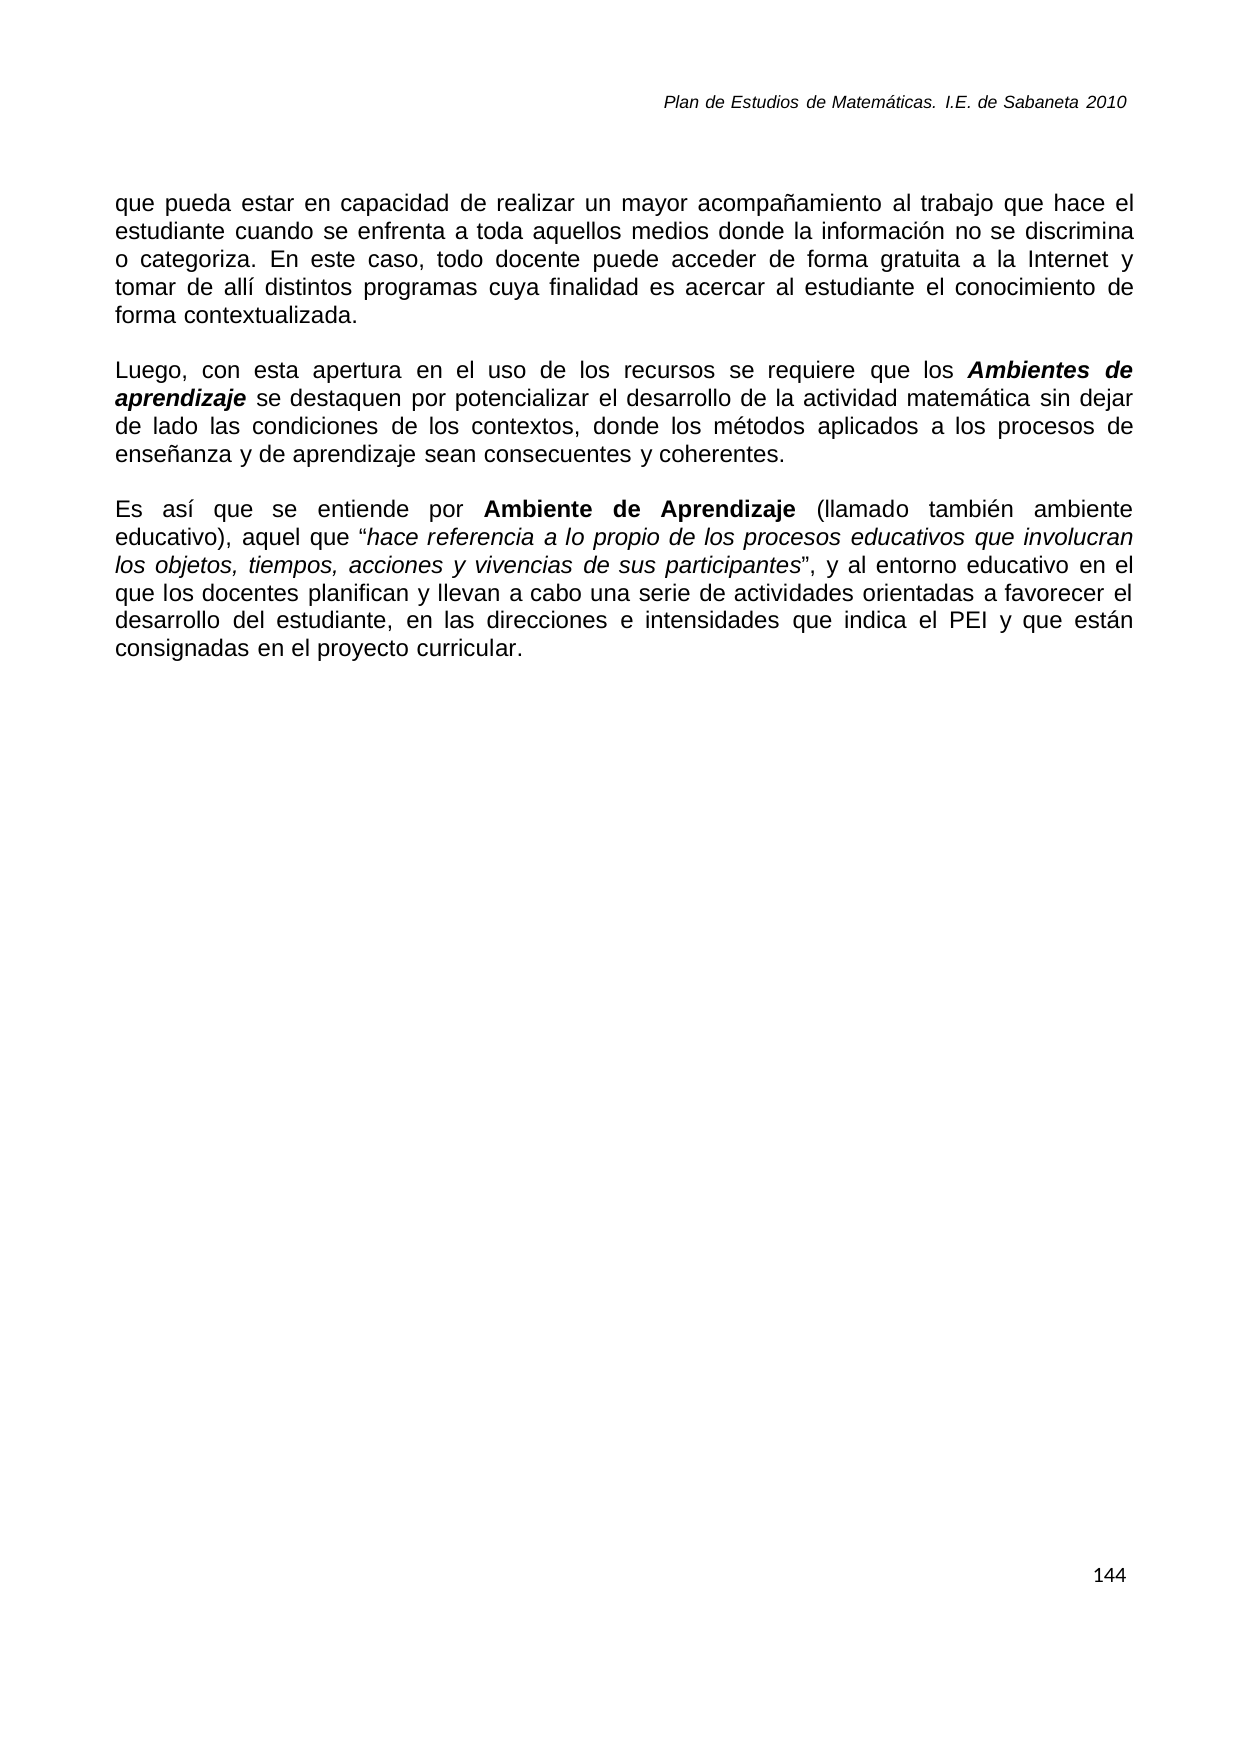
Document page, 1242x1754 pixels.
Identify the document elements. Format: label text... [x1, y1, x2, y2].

text Luego, con esta apertura en el uso de los recursos se requiere que los Ambientes de aprendizaje se destaquen por potencializar el desarrollo de la actividad matemática sin dejar de lado las condiciones de los contextos, donde los métodos aplicados a los procesos de enseñanza y de aprendizaje sean consecuentes y coherentes. [115, 356, 1134, 467]
text Es así que se entiende por Ambiente de Aprendizaje (llamado también ambiente educativo), aquel que “hace referencia a lo propio de los procesos educativos que involucran los objetos, tiempos, acciones y vivencias de sus participantes”, y al entorno educativo en el que los docentes planifican y llevan a cabo una serie de actividades orientadas a favorecer el desarrollo del estudiante, en las direcciones e intensidades que indica el PEI y que están consignadas en el proyecto curricular. [115, 495, 1134, 662]
text que pueda estar en capacidad de realizar un mayor acompañamiento al trabajo que hace el estudiante cuando se enfrenta a toda aquellos medios donde la información no se discrimina o categoriza. En este caso, todo docente puede acceder de forma gratuita a la Internet y tomar de allí distintos programas cuya finalidad es acercar al estudiante el conocimiento de forma contextualizada. [115, 189, 1134, 328]
